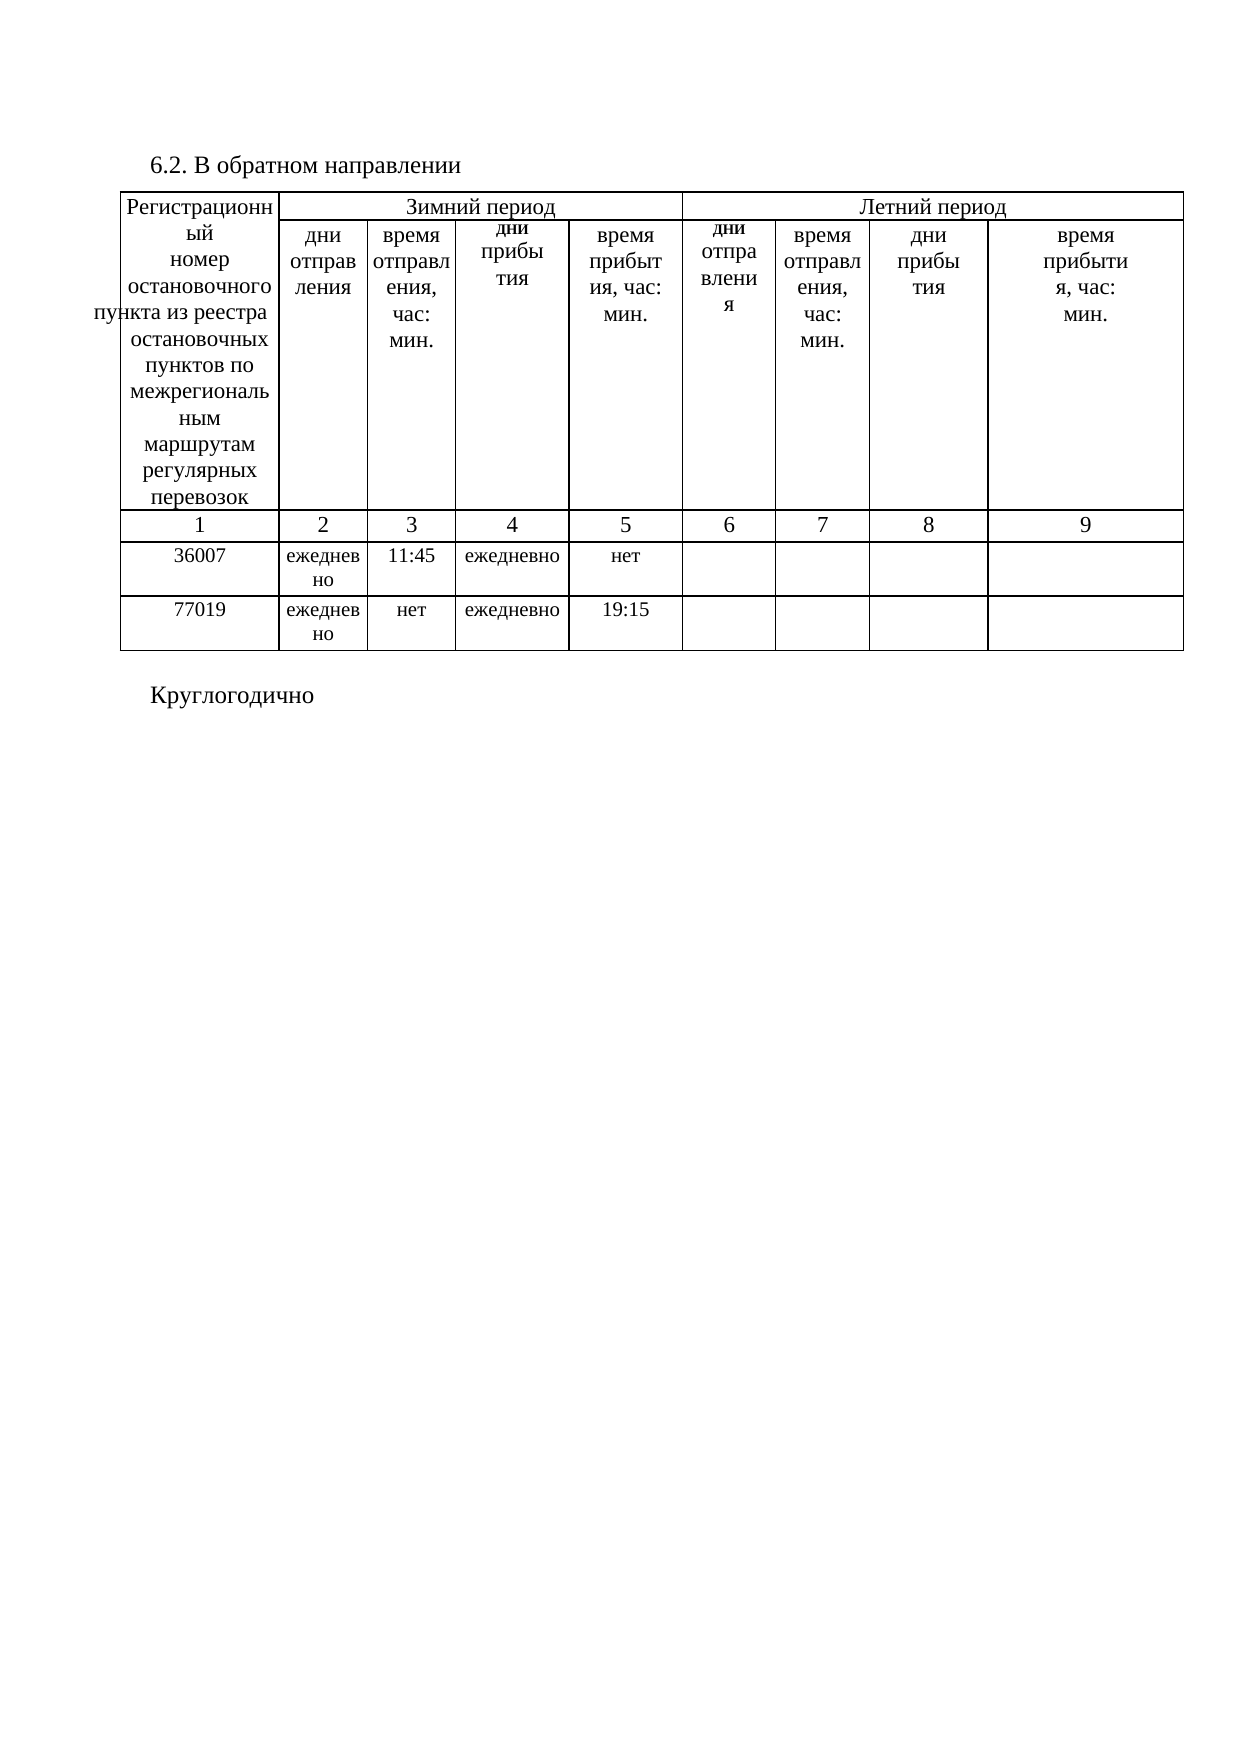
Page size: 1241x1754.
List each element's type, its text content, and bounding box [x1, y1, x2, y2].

table_cell время отправл ения, час: мин. [776, 221, 869, 509]
table_header Зимний период [280, 193, 682, 219]
table_cell [776, 543, 869, 595]
table_cell время отправл ения, час: мин. [368, 221, 455, 509]
table_cell [776, 597, 869, 650]
table_cell 11:45 [368, 543, 455, 595]
table_cell [989, 597, 1183, 650]
table_header Регистрационный номер остановочного пункта из реестра остановочных пунктов по межрегиональным маршрутам регулярных перевозок [121, 193, 278, 509]
table_cell [989, 543, 1183, 595]
table_cell ежедневно [456, 543, 568, 595]
table_cell ДНИ отпра влени я [683, 221, 775, 509]
table_cell время прибыт ия, час: мин. [570, 221, 682, 509]
text Круглогодично [150, 680, 1090, 709]
table_cell ДНИ прибы тия [456, 221, 568, 509]
table_cell нет [368, 597, 455, 650]
table_cell [870, 543, 987, 595]
table_cell дни отправ ления [280, 221, 367, 509]
table_cell 36007 [121, 543, 278, 595]
table_cell 7 [776, 511, 869, 541]
table_cell дни прибы тия [870, 221, 987, 509]
table_cell [870, 597, 987, 650]
table_cell 8 [870, 511, 987, 541]
table_cell [683, 597, 775, 650]
table_cell 19:15 [570, 597, 682, 650]
table_cell ежедневно [280, 597, 367, 650]
table_header Летний период [683, 193, 1183, 219]
table_cell нет [570, 543, 682, 595]
table_cell 4 [456, 511, 568, 541]
table_cell 77019 [121, 597, 278, 650]
table_cell [683, 543, 775, 595]
table_cell ежедневно [280, 543, 367, 595]
table_cell 6 [683, 511, 775, 541]
text 6.2. В обратном направлении [150, 150, 1090, 179]
table_cell время прибыти я, час: мин. [989, 221, 1183, 509]
table_cell 2 [280, 511, 367, 541]
table_cell 3 [368, 511, 455, 541]
table_cell 5 [570, 511, 682, 541]
table_cell 9 [989, 511, 1183, 541]
table_cell 1 [121, 511, 278, 541]
table_cell ежедневно [456, 597, 568, 650]
